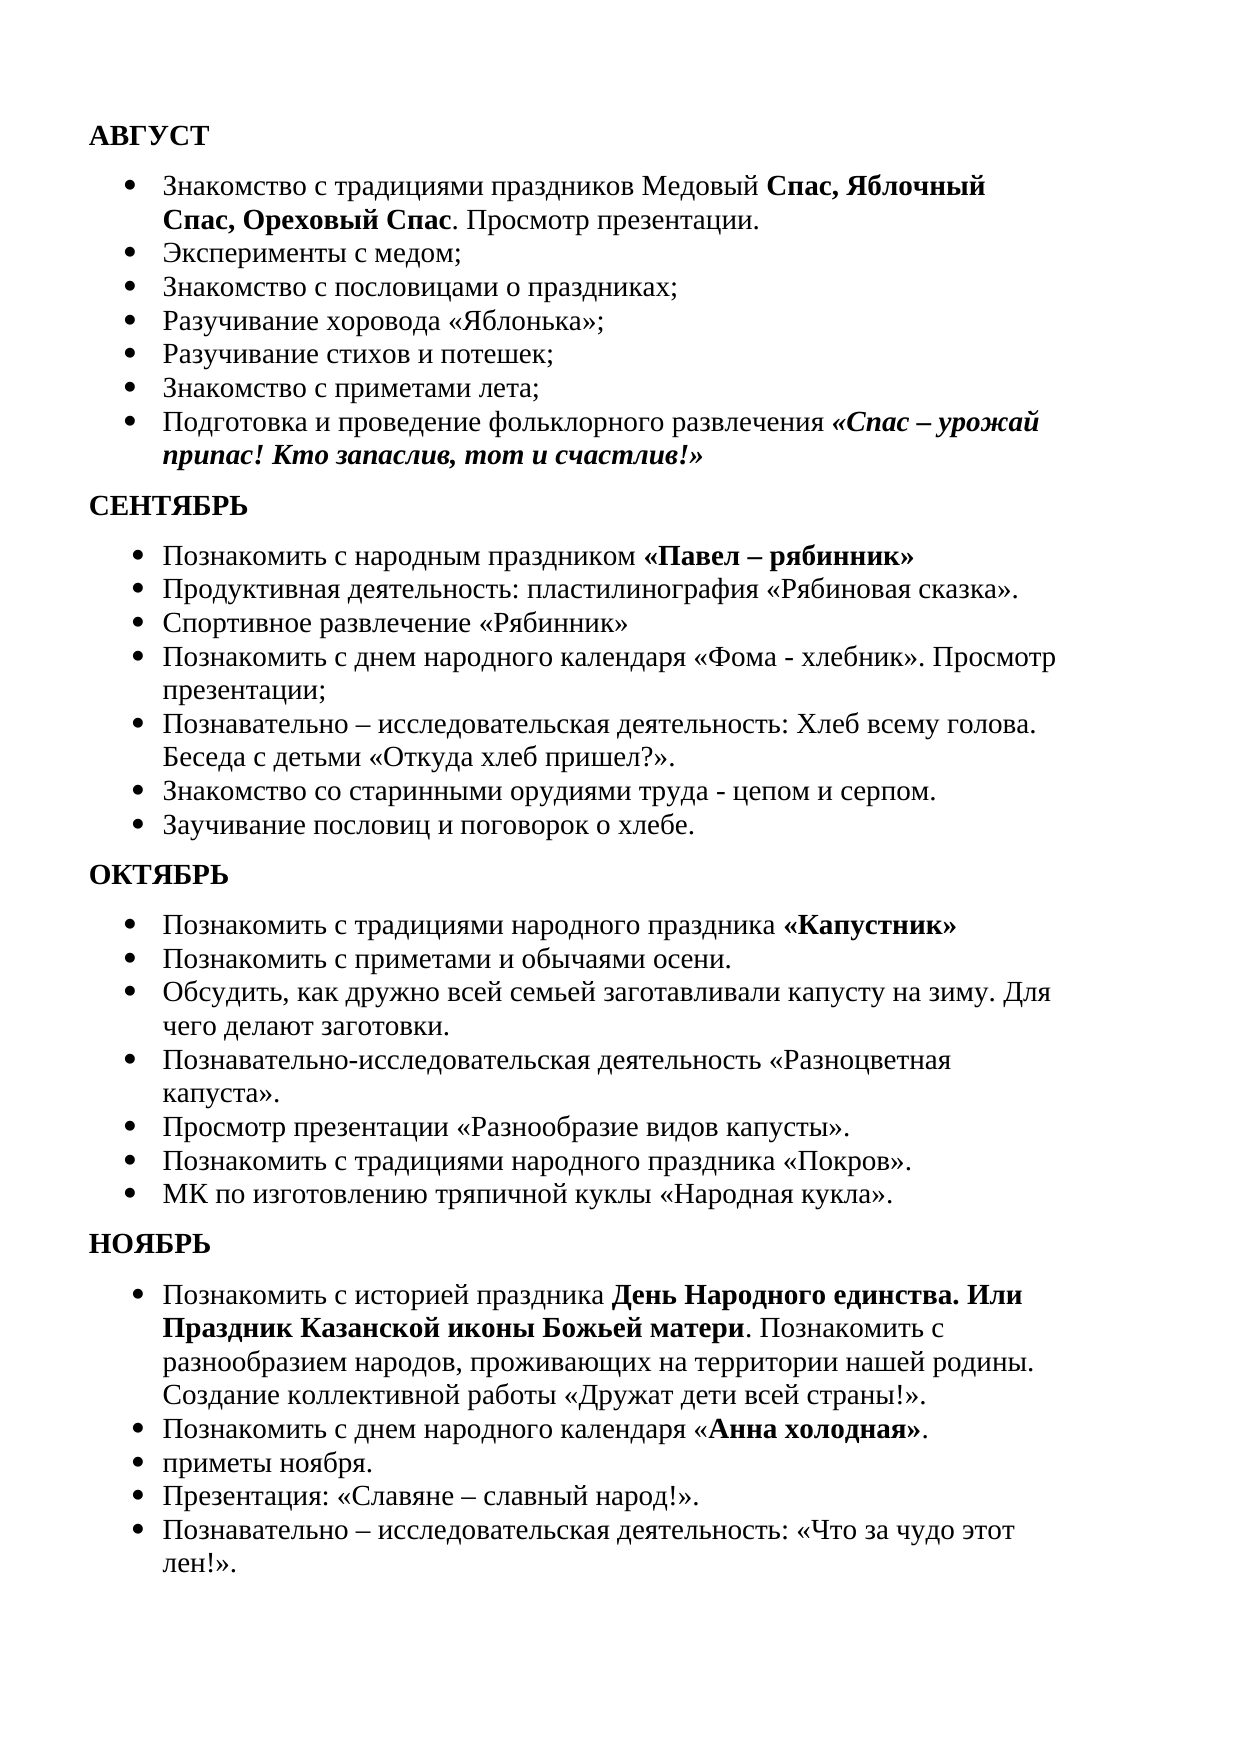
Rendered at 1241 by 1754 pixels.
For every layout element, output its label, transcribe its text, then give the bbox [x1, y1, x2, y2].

list Знакомство с традициями праздников Медовый Спас, Яблочный Спас, Ореховый Спас. Просмотр презентации. [125, 168, 1063, 236]
list Спортивное развлечение «Рябинник» [133, 605, 1063, 639]
list Познакомить с днем народного календаря «Фома - хлебник». Просмотр презентации; [133, 639, 1063, 706]
list Познакомить с историей праздника День Народного единства. Или Праздник Казанской иконы Божьей матери. Познакомить с разнообразием народов, проживающих на территории нашей родины. Создание коллективной работы «Дружат дети всей страны!». [133, 1277, 1063, 1411]
text ОКТЯБРЬ [88, 857, 1063, 891]
list Знакомство с приметами лета; [125, 370, 1063, 404]
list Познавательно-исследовательская деятельность «Разноцветная капуста». [125, 1042, 1063, 1109]
list МК по изготовлению тряпичной куклы «Народная кукла». [125, 1176, 1063, 1210]
list Разучивание хоровода «Яблонька»; [125, 303, 1063, 336]
list Эксперименты с медом; [125, 236, 1063, 269]
list приметы ноября. [133, 1445, 1063, 1478]
list Познакомить с приметами и обычаями осени. [125, 941, 1063, 974]
text НОЯБРЬ [88, 1227, 1063, 1260]
list Знакомство с пословицами о праздниках; [125, 269, 1063, 303]
list Разучивание стихов и потешек; [125, 336, 1063, 370]
list Познакомить с традициями народного праздника «Капустник» [125, 907, 1063, 941]
list Продуктивная деятельность: пластилинография «Рябиновая сказка». [133, 571, 1063, 605]
list Познакомить с традициями народного праздника «Покров». [125, 1143, 1063, 1176]
list Знакомство со старинными орудиями труда - цепом и серпом. [133, 773, 1063, 807]
list Просмотр презентации «Разнообразие видов капусты». [125, 1109, 1063, 1143]
list Познакомить с народным праздником «Павел – рябинник» [133, 538, 1063, 571]
text АВГУСТ [88, 118, 1063, 152]
list Познавательно – исследовательская деятельность: Хлеб всему голова. Беседа с детьми «Откуда хлеб пришел?». [133, 706, 1063, 773]
list Заучивание пословиц и поговорок о хлебе. [133, 807, 1063, 840]
list Обсудить, как дружно всей семьей заготавливали капусту на зиму. Для чего делают заготовки. [125, 974, 1063, 1042]
text СЕНТЯБРЬ [88, 488, 1063, 521]
list Познавательно – исследовательская деятельность: «Что за чудо этот лен!». [133, 1512, 1063, 1579]
list Познакомить с днем народного календаря «Анна холодная». [133, 1411, 1063, 1445]
list Презентация: «Славяне – славный народ!». [133, 1478, 1063, 1512]
list Подготовка и проведение фольклорного развлечения «Спас – урожай припас! Кто запаслив, тот и счастлив!» [125, 404, 1063, 471]
